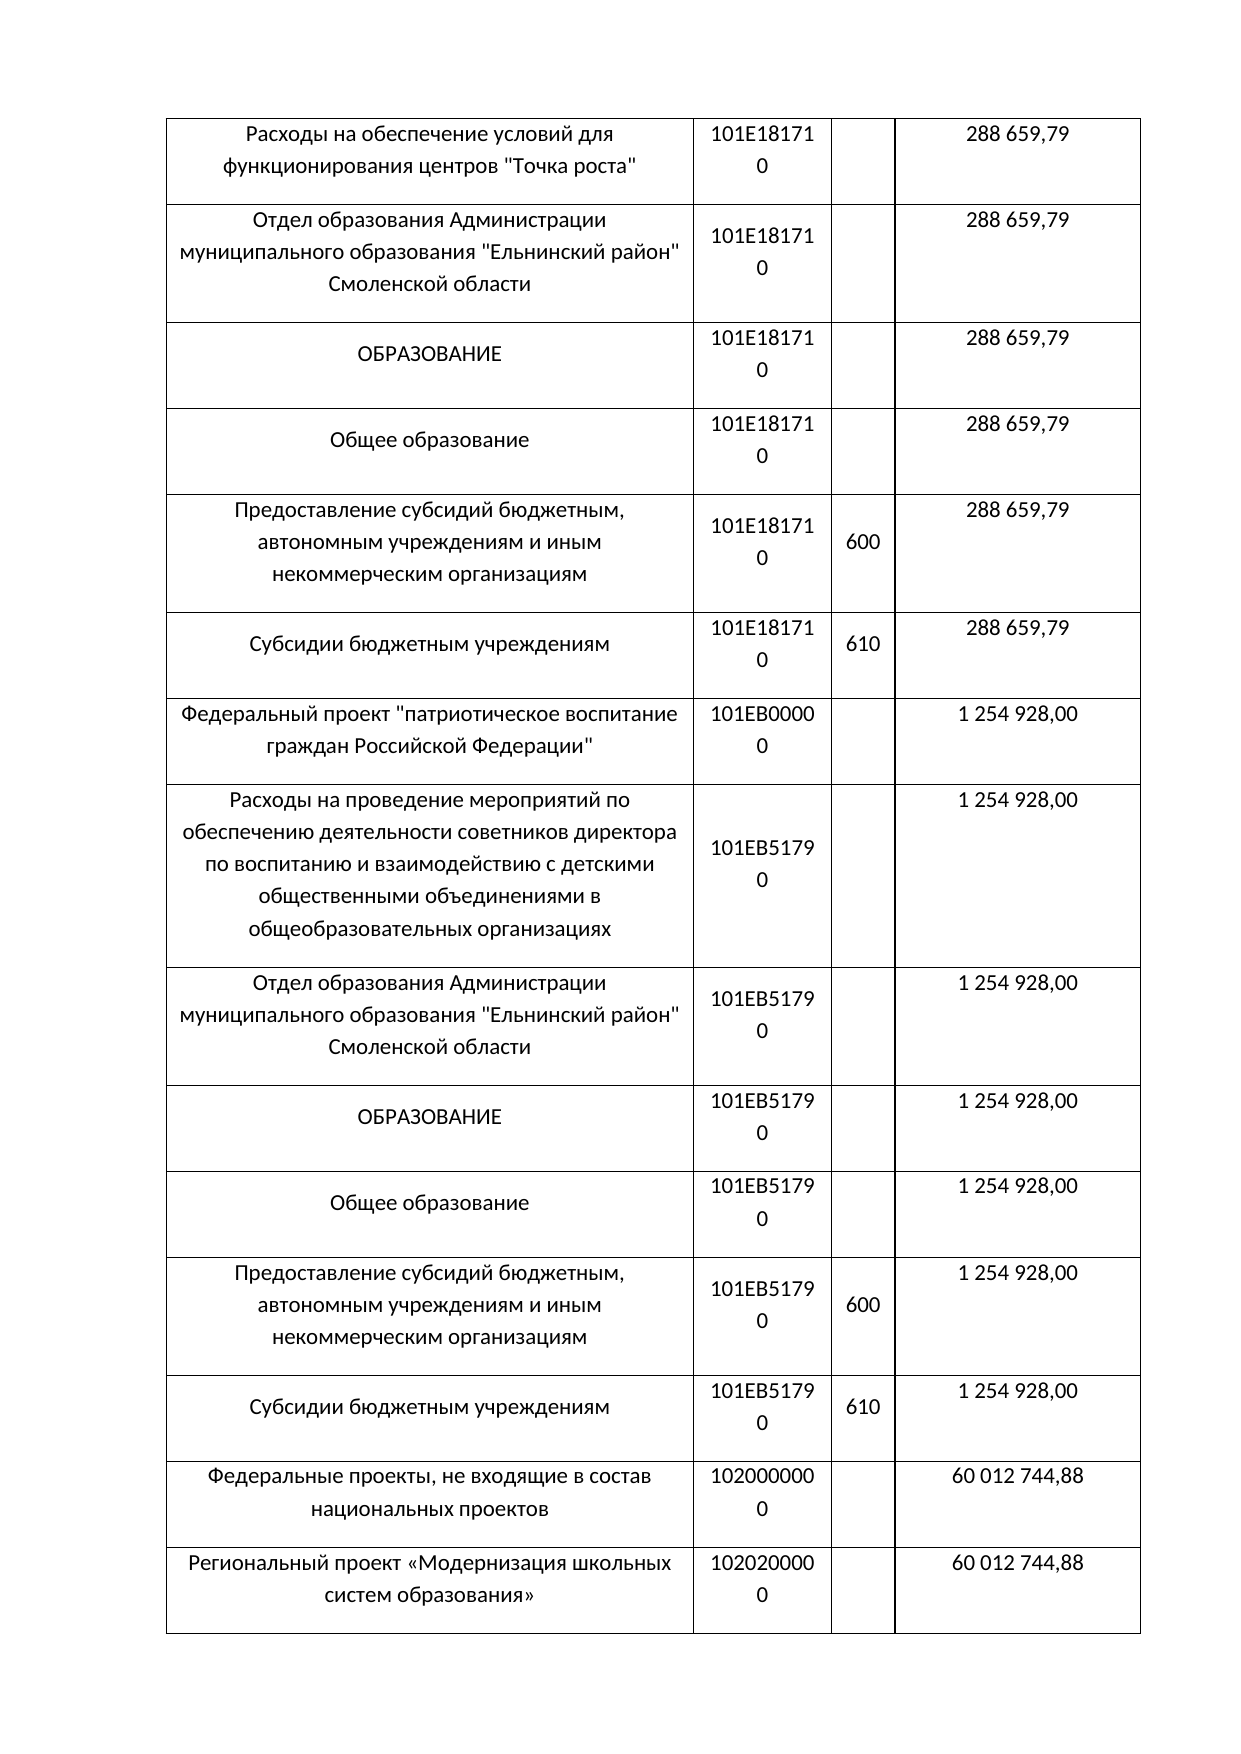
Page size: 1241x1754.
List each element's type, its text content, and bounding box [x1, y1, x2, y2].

table_cell 60 012 744,88 [896, 1548, 1140, 1632]
table_cell [832, 968, 894, 1085]
table_cell [832, 323, 894, 408]
table_cell 101E181710 [694, 205, 831, 322]
table_cell 1 254 928,00 [896, 785, 1140, 967]
table_cell 101E181710 [694, 409, 831, 494]
table_cell 101EВ51790 [694, 1172, 831, 1257]
table_cell 1 254 928,00 [896, 968, 1140, 1085]
table_cell 101EВ51790 [694, 1086, 831, 1171]
table_cell 1 254 928,00 [896, 1376, 1140, 1461]
table_cell Общее образование [167, 409, 693, 494]
table_cell [832, 1462, 894, 1547]
table_cell 101EВ51790 [694, 785, 831, 967]
table_cell [832, 1548, 894, 1632]
table_cell 101EВ00000 [694, 699, 831, 784]
table_cell 101EВ51790 [694, 968, 831, 1085]
table_cell Расходы на проведение мероприятий по обеспечению деятельности советников директора по воспитанию и взаимодействию с детскими общественными объединениями в общеобразовательных организациях [167, 785, 693, 967]
table_cell Общее образование [167, 1172, 693, 1257]
table_cell 101E181710 [694, 323, 831, 408]
table_cell 288 659,79 [896, 205, 1140, 322]
table_cell 101E181710 [694, 495, 831, 612]
table_cell 600 [832, 495, 894, 612]
table_cell [832, 205, 894, 322]
table_cell 101EВ51790 [694, 1258, 831, 1375]
table_cell 288 659,79 [896, 323, 1140, 408]
table_cell [832, 785, 894, 967]
table_cell 610 [832, 1376, 894, 1461]
table_cell ОБРАЗОВАНИЕ [167, 1086, 693, 1171]
table_cell 101E181710 [694, 613, 831, 698]
table_cell Федеральный проект "патриотическое воспитание граждан Российской Федерации" [167, 699, 693, 784]
table_cell Расходы на обеспечение условий для функционирования центров "Точка роста" [167, 119, 693, 204]
table_cell 1 254 928,00 [896, 1172, 1140, 1257]
table_cell [832, 119, 894, 204]
table_cell ОБРАЗОВАНИЕ [167, 323, 693, 408]
table_cell Субсидии бюджетным учреждениям [167, 1376, 693, 1461]
table_cell 288 659,79 [896, 495, 1140, 612]
table_cell 1 254 928,00 [896, 1086, 1140, 1171]
table_cell 101EВ51790 [694, 1376, 831, 1461]
table_cell Федеральные проекты, не входящие в состав национальных проектов [167, 1462, 693, 1547]
table_cell 1020200000 [694, 1548, 831, 1632]
table_cell Отдел образования Администрации муниципального образования "Ельнинский район" Смоленской области [167, 968, 693, 1085]
table_cell 1 254 928,00 [896, 1258, 1140, 1375]
table_cell Отдел образования Администрации муниципального образования "Ельнинский район" Смоленской области [167, 205, 693, 322]
table_cell Региональный проект «Модернизация школьных систем образования» [167, 1548, 693, 1632]
table_cell 288 659,79 [896, 613, 1140, 698]
table_cell 600 [832, 1258, 894, 1375]
table_cell Субсидии бюджетным учреждениям [167, 613, 693, 698]
table_cell [832, 409, 894, 494]
table_cell 101E181710 [694, 119, 831, 204]
table_cell Предоставление субсидий бюджетным, автономным учреждениям и иным некоммерческим организациям [167, 495, 693, 612]
table_cell Предоставление субсидий бюджетным, автономным учреждениям и иным некоммерческим организациям [167, 1258, 693, 1375]
table_cell 288 659,79 [896, 409, 1140, 494]
table_cell 288 659,79 [896, 119, 1140, 204]
table_cell 1 254 928,00 [896, 699, 1140, 784]
table_cell 1020000000 [694, 1462, 831, 1547]
table_cell [832, 1172, 894, 1257]
table_cell [832, 699, 894, 784]
table_cell [832, 1086, 894, 1171]
table_cell 60 012 744,88 [896, 1462, 1140, 1547]
table_cell 610 [832, 613, 894, 698]
